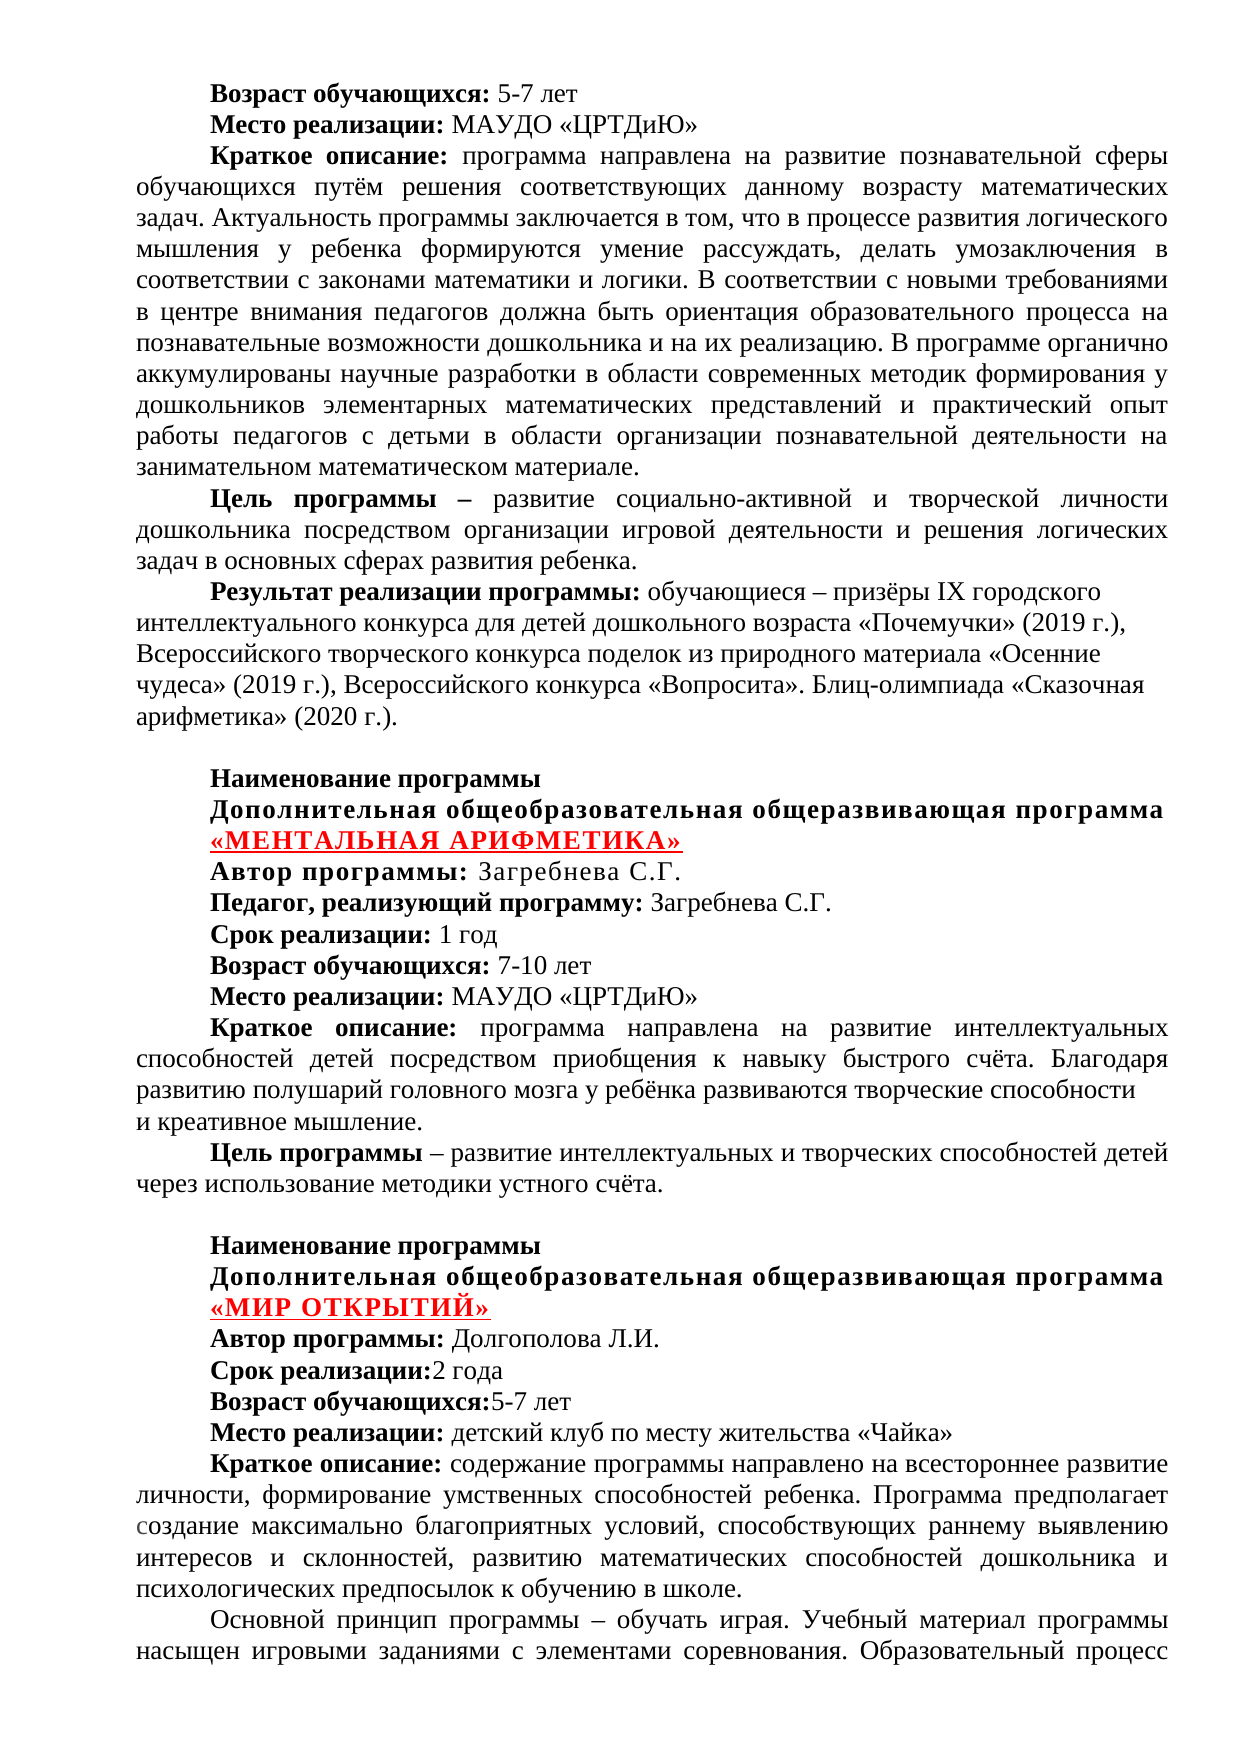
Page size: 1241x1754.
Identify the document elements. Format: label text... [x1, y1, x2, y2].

text Педагог, реализующий программу: Загребнева С.Г. [136, 887, 1169, 918]
text Результат реализации программы: обучающиеся – призёры IX городского интеллектуального конкурса для детей дошкольного возраста «Почемучки» (2019 г.), Всероссийского творческого конкурса поделок из природного материала «Осенние чудеса» (2019 г.), Всероссийского конкурса «Вопросита». Блиц-олимпиада «Сказочная арифметика» (2020 г.). [136, 575, 1169, 731]
text Автор программы: Долгополова Л.И. [136, 1323, 1169, 1354]
text Возраст обучающихся: 5-7 лет [136, 77, 1169, 108]
text Возраст обучающихся: 7-10 лет [136, 949, 1169, 980]
list «МИР ОТКРЫТИЙ» [136, 1291, 1169, 1323]
text Наименование программы [136, 762, 1169, 793]
list Дополнительная общеобразовательная общеразвивающая программа [136, 793, 1169, 824]
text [136, 1603, 1169, 1665]
text Срок реализации: 1 год [136, 918, 1169, 949]
list Автор программы: Загребнева С.Г. [136, 855, 1169, 887]
text Цель программы – развитие интеллектуальных и творческих способностей детей через использование методики устного счёта. [136, 1136, 1169, 1198]
text Краткое описание: программа направлена на развитие познавательной сферы обучающихся путём решения соответствующих данному возрасту математических задач. Актуальность программы заключается в том, что в процессе развития логического мышления у ребенка формируются умение рассуждать, делать умозаключения в соответствии с законами математики и логики. В соответствии с новыми требованиями в центре внимания педагогов должна быть ориентация образовательного процесса на познавательные возможности дошкольника и на их реализацию. В программе органично аккумулированы научные разработки в области современных методик формирования у дошкольников элементарных математических представлений и практический опыт работы педагогов с детьми в области организации познавательной деятельности на занимательном математическом материале. [136, 139, 1169, 482]
list «МЕНТАЛЬНАЯ АРИФМЕТИКА» [136, 824, 1169, 855]
list Дополнительная общеобразовательная общеразвивающая программа [136, 1260, 1169, 1291]
text Место реализации: детский клуб по месту жительства «Чайка» [136, 1416, 1169, 1447]
text Краткое описание: программа направлена на развитие интеллектуальных способностей детей посредством приобщения к навыку быстрого счёта. Благодаря развитию полушарий головного мозга у ребёнка развиваются творческие способности [136, 1011, 1169, 1104]
text и креативное мышление. [136, 1104, 1169, 1136]
text Краткое описание: содержание программы направлено на всестороннее развитие личности, формирование умственных способностей ребенка. Программа предполагает создание максимально благоприятных условий, способствующих раннему выявлению интересов и склонностей, развитию математических способностей дошкольника и психологических предпосылок к обучению в школе. [136, 1447, 1169, 1603]
text Наименование программы [136, 1229, 1169, 1260]
text Срок реализации:2 года [136, 1354, 1169, 1385]
text Цель программы – развитие социально-активной и творческой личности дошкольника посредством организации игровой деятельности и решения логических задач в основных сферах развития ребенка. [136, 482, 1169, 575]
text Место реализации: МАУДО «ЦРТДиЮ» [136, 108, 1169, 139]
text Место реализации: МАУДО «ЦРТДиЮ» [136, 980, 1169, 1011]
text Возраст обучающихся:5-7 лет [136, 1385, 1169, 1416]
